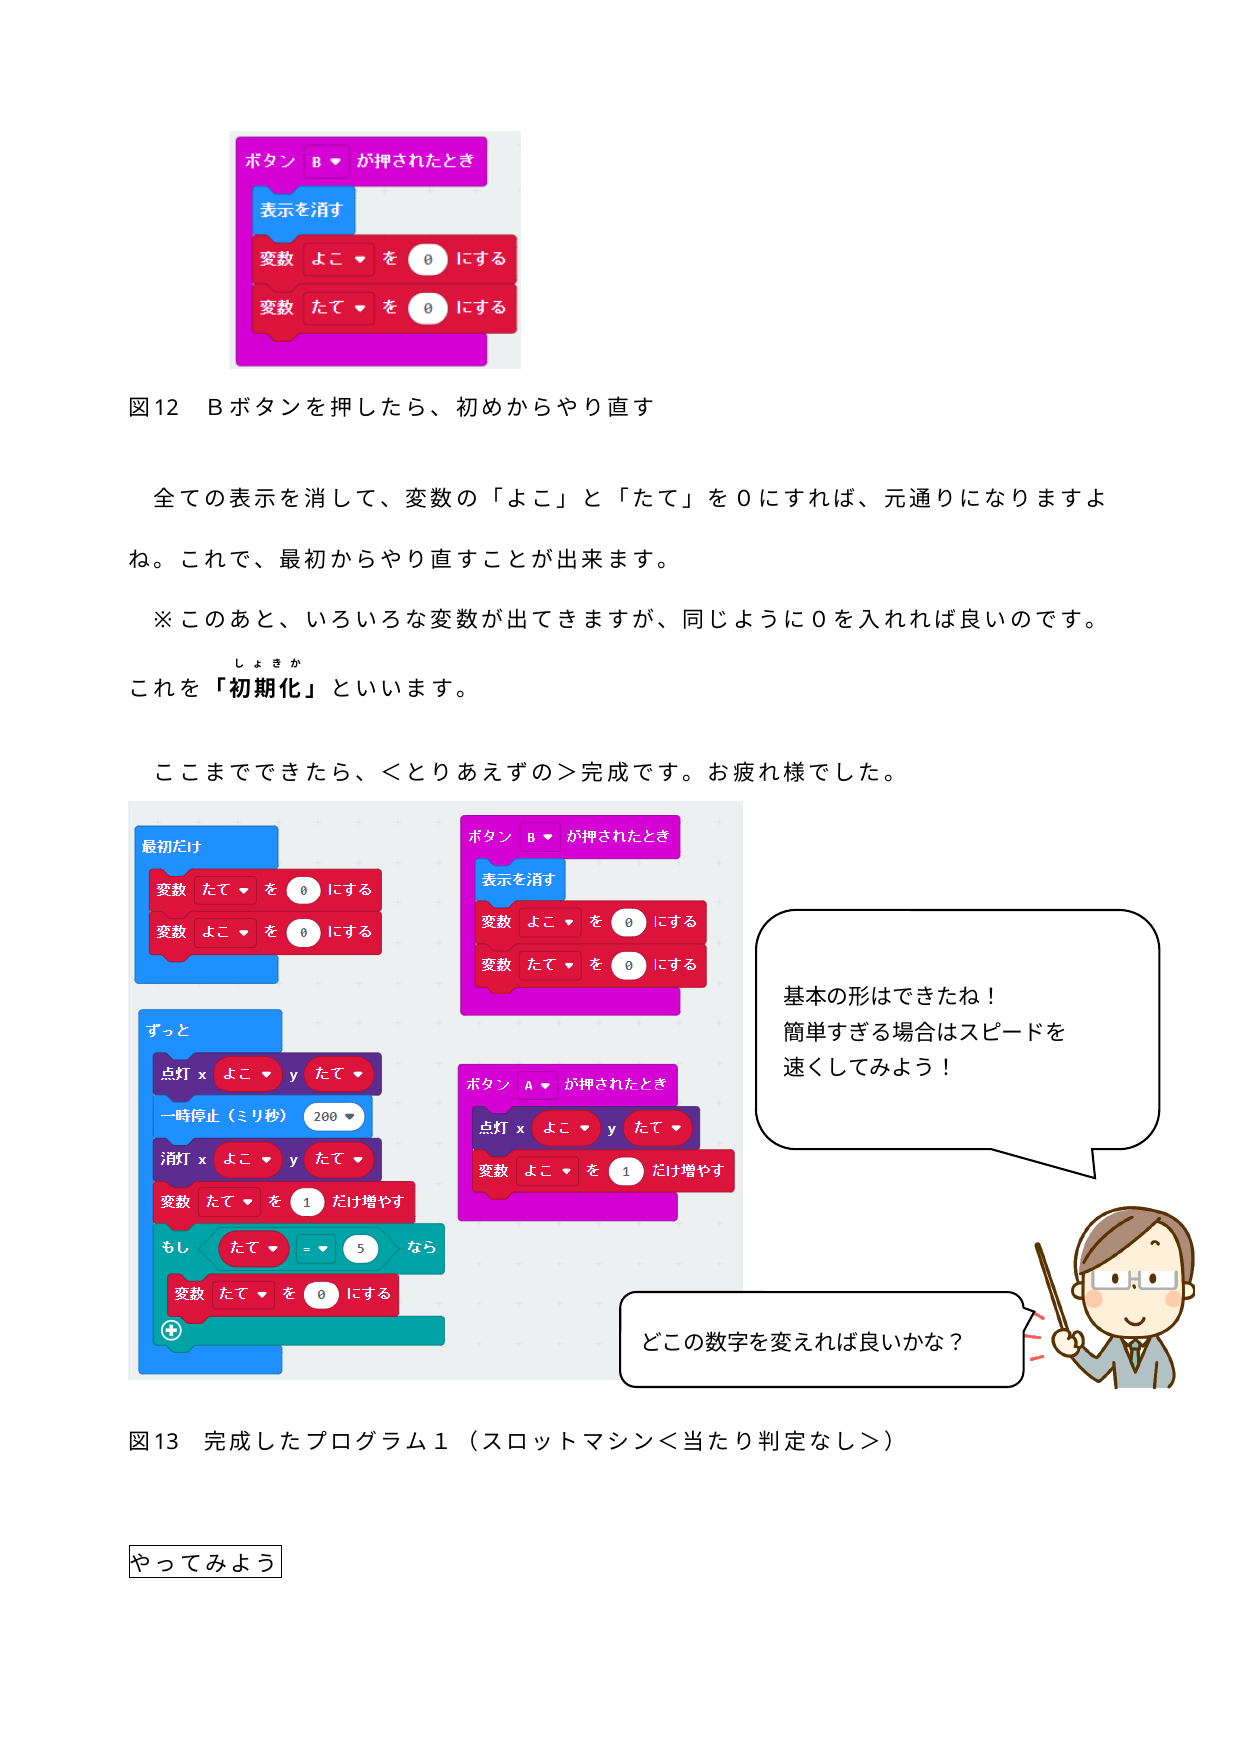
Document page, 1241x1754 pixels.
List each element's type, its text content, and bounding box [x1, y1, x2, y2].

text 図12 Ｂボタンを押したら、初めからやり直す [128, 375, 1112, 436]
text 図13 完成したプログラム１（スロットマシン＜当たり判定なし＞） [128, 1409, 1112, 1470]
text ※このあと、いろいろな変数が出てきますが、同じように０を入れれば良いのです。これを「」といいます。 [128, 588, 1112, 710]
picture [1023, 1206, 1195, 1389]
text 全ての表示を消して、変数の「よこ」と「たて」を０にすれば、元通りになりますよね。これで、最初からやり直すことが出来ます。 [128, 466, 1112, 588]
picture [128, 801, 743, 1380]
picture [229, 131, 521, 369]
text やってみよう [128, 1531, 1112, 1592]
text ここまでできたら、＜とりあえずの＞完成です。お疲れ様でした。 [128, 740, 1112, 801]
